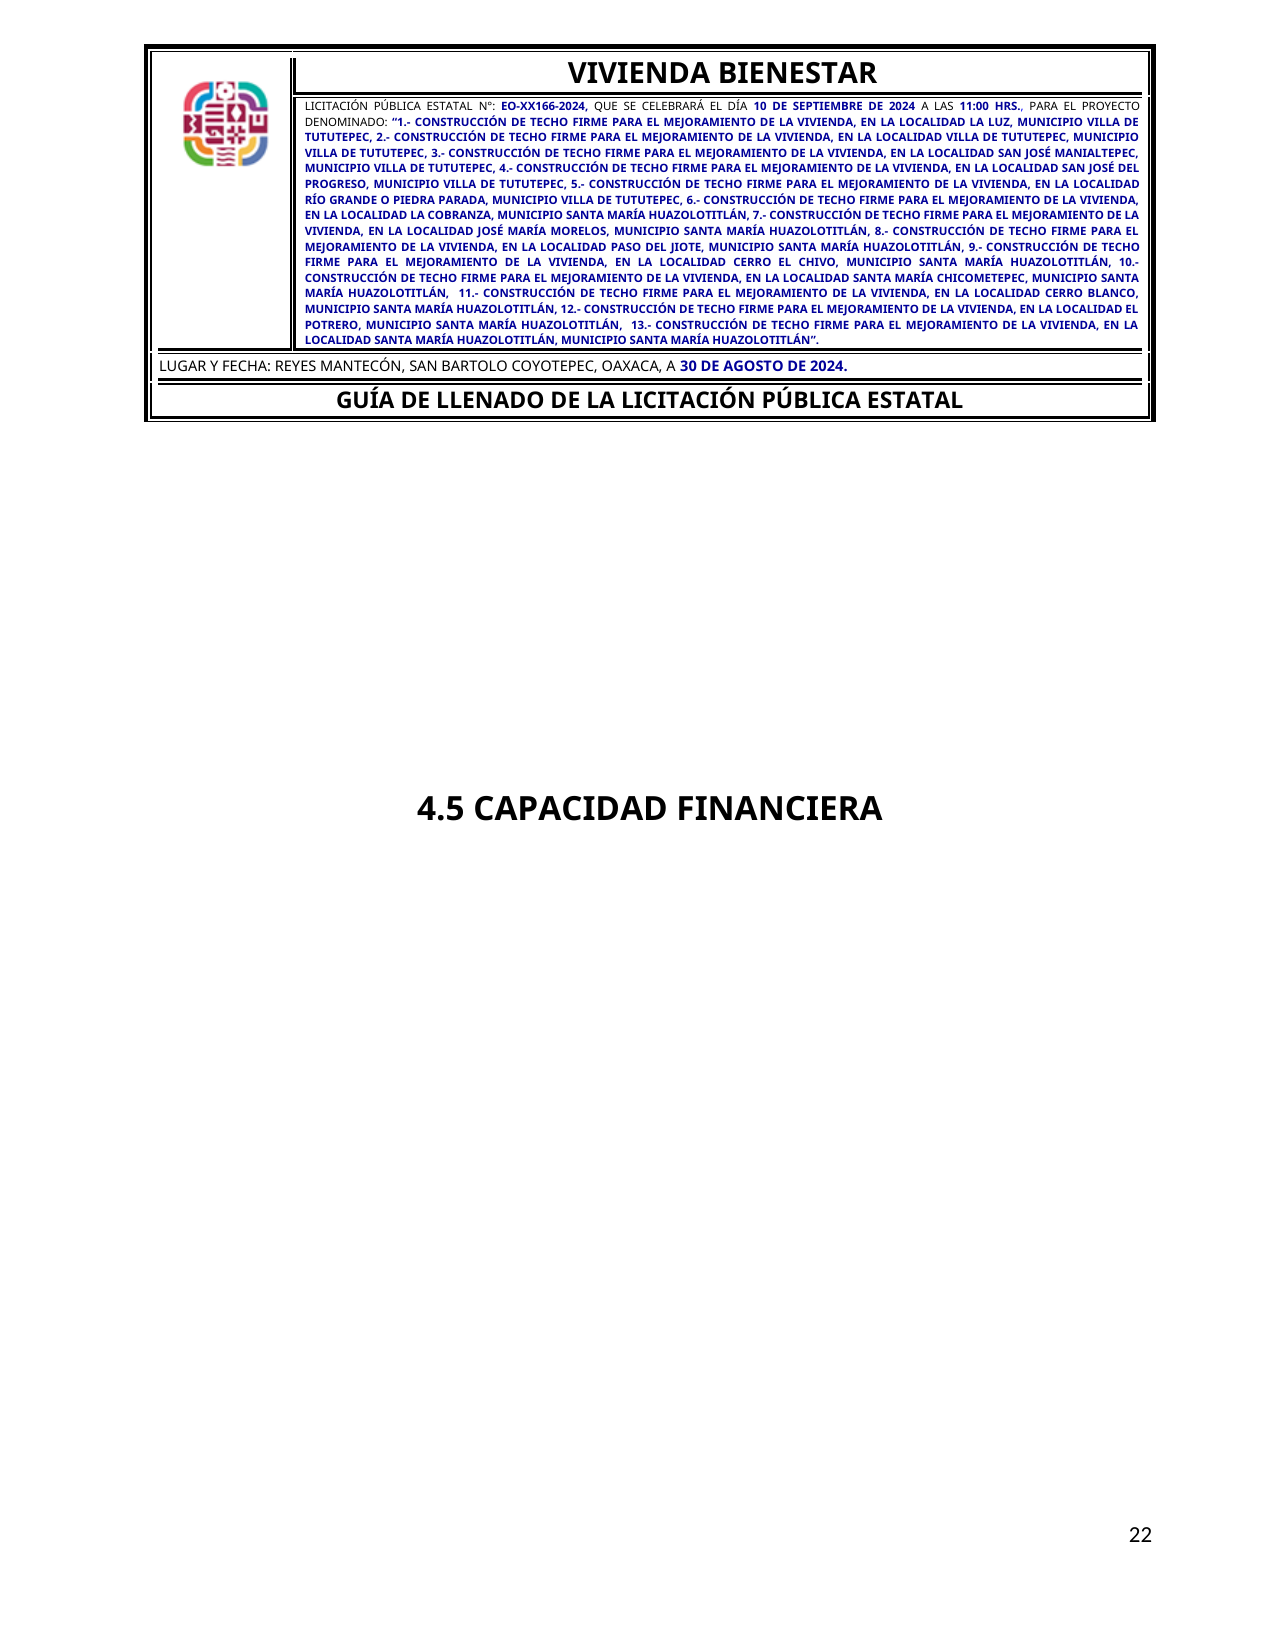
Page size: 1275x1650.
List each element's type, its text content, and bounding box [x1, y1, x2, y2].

picture [172, 73, 279, 172]
text 4.5 CAPACIDAD FINANCIERA [148, 784, 1152, 830]
